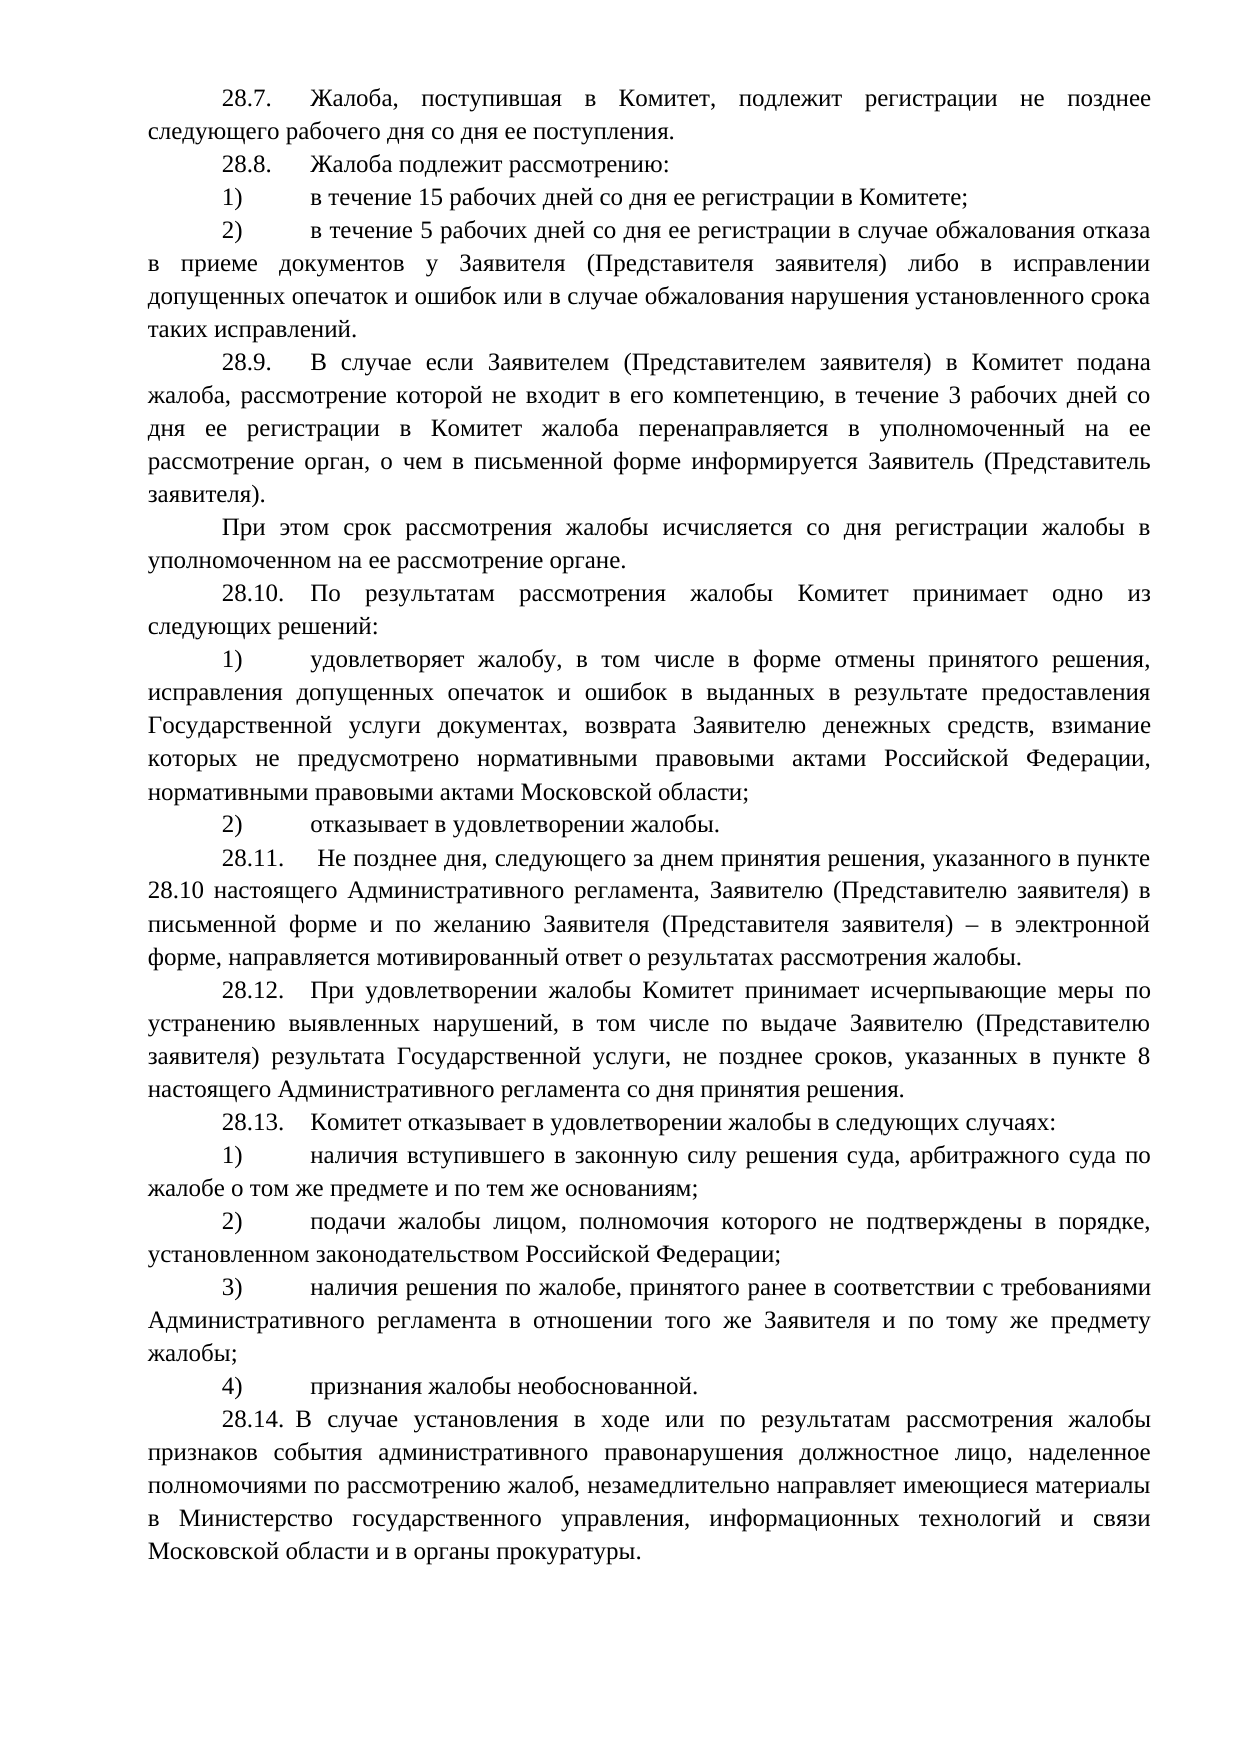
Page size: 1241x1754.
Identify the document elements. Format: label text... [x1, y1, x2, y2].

list подачи жалобы лицом, полномочия которого не подтверждены в порядке, установленном законодательством Российской Федерации; [148, 1206, 1152, 1268]
list признания жалобы необоснованной. [148, 1371, 1152, 1400]
list в течение 15 рабочих дней со дня ее регистрации в Комитете; [148, 182, 1152, 211]
text 28.7. Жалоба, поступившая в Комитет, подлежит регистрации не позднее следующего рабочего дня со дня ее поступления. [148, 83, 1152, 145]
list в течение 5 рабочих дней со дня ее регистрации в случае обжалования отказа в приеме документов у Заявителя (Представителя заявителя) либо в исправлении допущенных опечаток и ошибок или в случае обжалования нарушения установленного срока таких исправлений. [148, 215, 1152, 343]
list наличия вступившего в законную силу решения суда, арбитражного суда по жалобе о том же предмете и по тем же основаниям; [148, 1140, 1152, 1202]
text 28.13. Комитет отказывает в удовлетворении жалобы в следующих случаях: [148, 1107, 1152, 1136]
text 28.14. В случае установления в ходе или по результатам рассмотрения жалобы признаков события административного правонарушения должностное лицо, наделенное полномочиями по рассмотрению жалоб, незамедлительно направляет имеющиеся материалы в Министерство государственного управления, информационных технологий и связи Московской области и в органы прокуратуры. [148, 1404, 1152, 1565]
text При этом срок рассмотрения жалобы исчисляется со дня регистрации жалобы в уполномоченном на ее рассмотрение органе. [148, 512, 1152, 574]
list удовлетворяет жалобу, в том числе в форме отмены принятого решения, исправления допущенных опечаток и ошибок в выданных в результате предоставления Государственной услуги документах, возврата Заявителю денежных средств, взимание которых не предусмотрено нормативными правовыми актами Российской Федерации, нормативными правовыми актами Московской области; [148, 644, 1152, 805]
text 28.11. Не позднее дня, следующего за днем принятия решения, указанного в пункте 28.10 настоящего Административного регламента, Заявителю (Представителю заявителя) в письменной форме и по желанию Заявителя (Представителя заявителя) – в электронной форме, направляется мотивированный ответ о результатах рассмотрения жалобы. [148, 843, 1152, 970]
text 28.10. По результатам рассмотрения жалобы Комитет принимает одно из следующих решений: [148, 578, 1152, 640]
text 28.9. В случае если Заявителем (Представителем заявителя) в Комитет подана жалоба, рассмотрение которой не входит в его компетенцию, в течение 3 рабочих дней со дня ее регистрации в Комитет жалоба перенаправляется в уполномоченный на ее рассмотрение орган, о чем в письменной форме информируется Заявитель (Представитель заявителя). [148, 347, 1152, 508]
text 28.8. Жалоба подлежит рассмотрению: [148, 149, 1152, 178]
text 28.12. При удовлетворении жалобы Комитет принимает исчерпывающие меры по устранению выявленных нарушений, в том числе по выдаче Заявителю (Представителю заявителя) результата Государственной услуги, не позднее сроков, указанных в пункте 8 настоящего Административного регламента со дня принятия решения. [148, 975, 1152, 1102]
list наличия решения по жалобе, принятого ранее в соответствии с требованиями Административного регламента в отношении того же Заявителя и по тому же предмету жалобы; [148, 1272, 1152, 1367]
text 2) отказывает в удовлетворении жалобы. [148, 809, 1152, 838]
